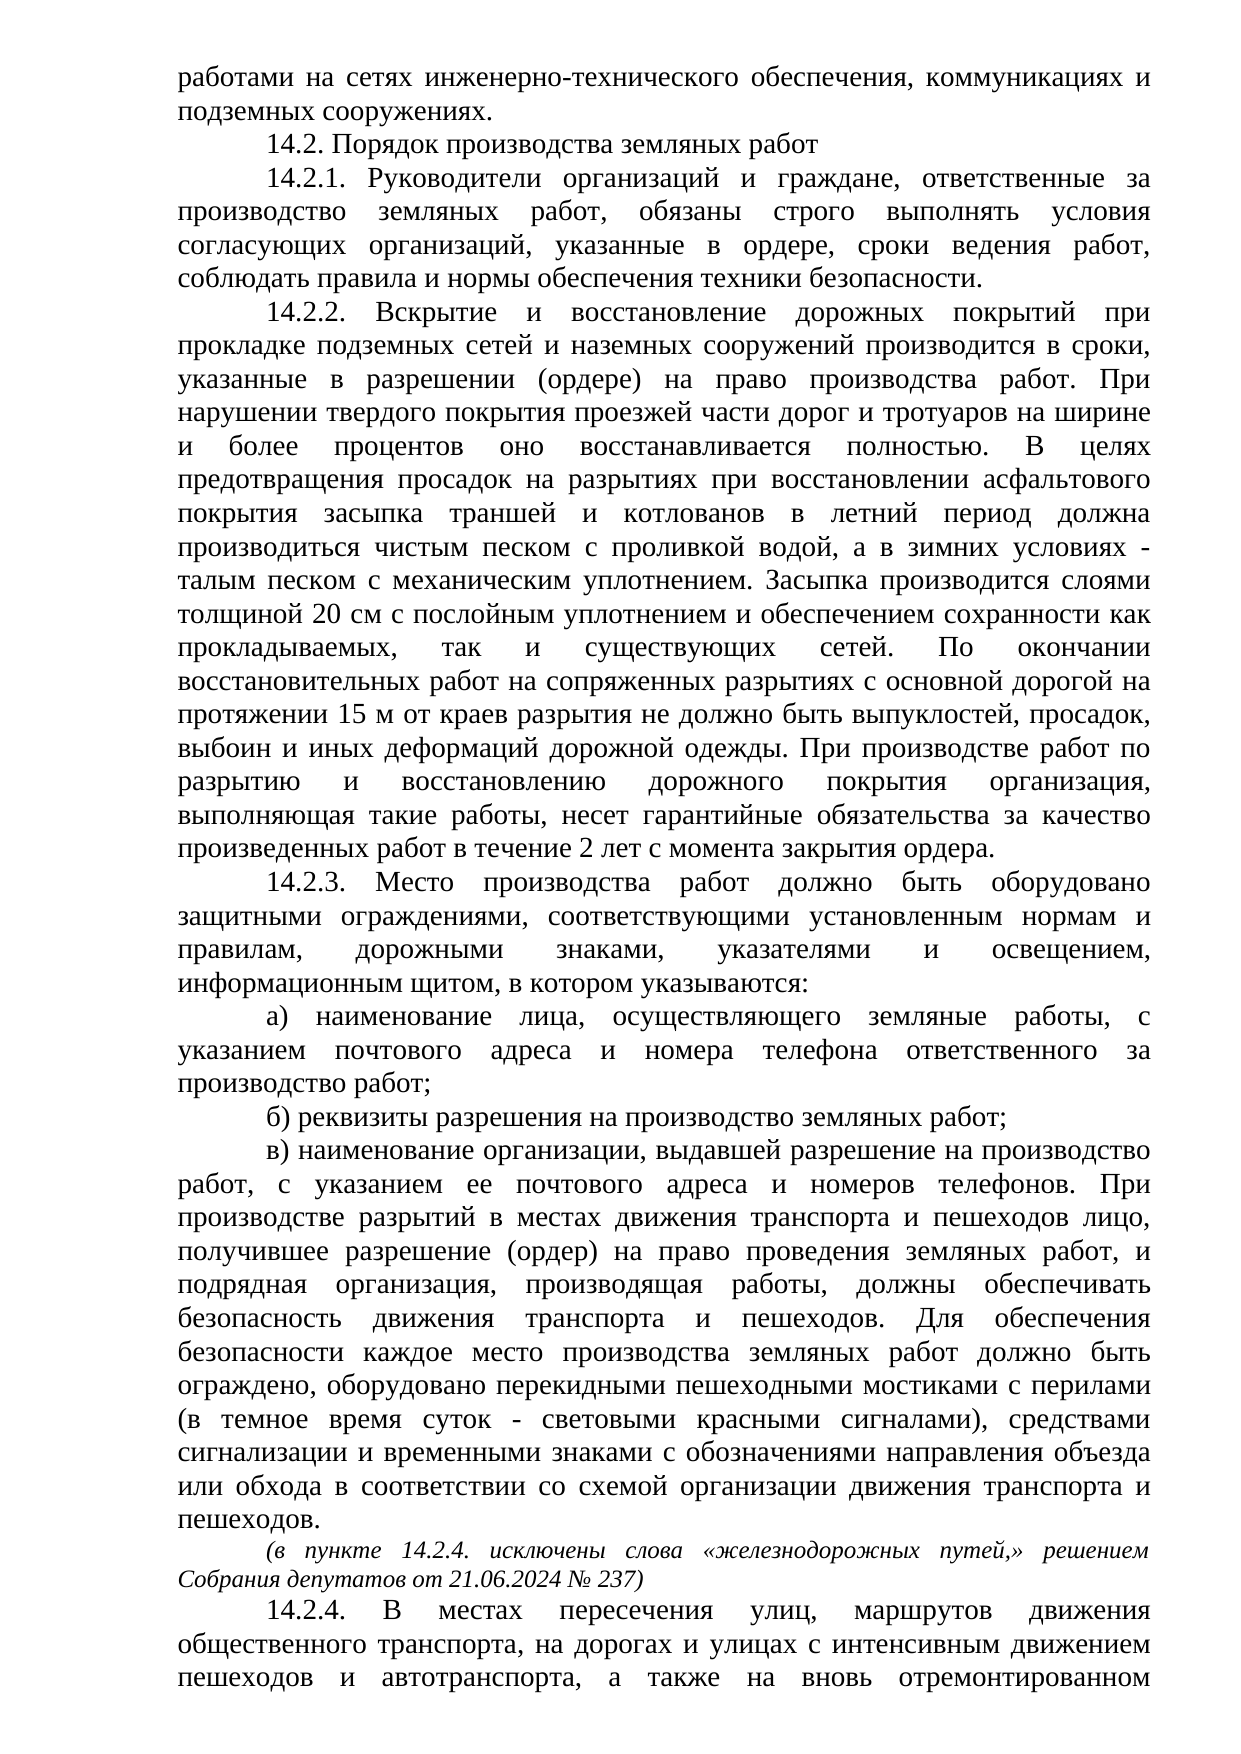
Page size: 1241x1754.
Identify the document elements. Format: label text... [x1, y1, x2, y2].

text 14.2.2. Вскрытие и восстановление дорожных покрытий при прокладке подземных сетей и наземных сооружений производится в сроки, указанные в разрешении (ордере) на право производства работ. При нарушении твердого покрытия проезжей части дорог и тротуаров на ширине и более процентов оно восстанавливается полностью. В целях предотвращения просадок на разрытиях при восстановлении асфальтового покрытия засыпка траншей и котлованов в летний период должна производиться чистым песком с проливкой водой, а в зимних условиях - талым песком с механическим уплотнением. Засыпка производится слоями толщиной 20 см с послойным уплотнением и обеспечением сохранности как прокладываемых, так и существующих сетей. По окончании восстановительных работ на сопряженных разрытиях с основной дорогой на протяжении 15 м от краев разрытия не должно быть выпуклостей, просадок, выбоин и иных деформаций дорожной одежды. При производстве работ по разрытию и восстановлению дорожного покрытия организация, выполняющая такие работы, несет гарантийные обязательства за качество произведенных работ в течение 2 лет с момента закрытия ордера. [177, 294, 1152, 864]
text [177, 59, 1152, 126]
text а) наименование лица, осуществляющего земляные работы, с указанием почтового адреса и номера телефона ответственного за производство работ; [177, 998, 1152, 1099]
text в) наименование организации, выдавшей разрешение на производство работ, с указанием ее почтового адреса и номеров телефонов. При производстве разрытий в местах движения транспорта и пешеходов лицо, получившее разрешение (ордер) на право проведения земляных работ, и подрядная организация, производящая работы, должны обеспечивать безопасность движения транспорта и пешеходов. Для обеспечения безопасности каждое место производства земляных работ должно быть ограждено, оборудовано перекидными пешеходными мостиками с перилами (в темное время суток - световыми красными сигналами), средствами сигнализации и временными знаками с обозначениями направления объезда или обхода в соответствии со схемой организации движения транспорта и пешеходов. [177, 1132, 1152, 1535]
text (в пункте 14.2.4. исключены слова «железнодорожных путей,» решением Собрания депутатов от 21.06.2024 № 237) [177, 1535, 1152, 1592]
text б) реквизиты разрешения на производство земляных работ; [177, 1099, 1152, 1132]
text 14.2. Порядок производства земляных работ [177, 126, 1152, 160]
text 14.2.1. Руководители организаций и граждане, ответственные за производство земляных работ, обязаны строго выполнять условия согласующих организаций, указанные в ордере, сроки ведения работ, соблюдать правила и нормы обеспечения техники безопасности. [177, 160, 1152, 294]
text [177, 1592, 1152, 1693]
text 14.2.3. Место производства работ должно быть оборудовано защитными ограждениями, соответствующими установленным нормам и правилам, дорожными знаками, указателями и освещением, информационным щитом, в котором указываются: [177, 864, 1152, 998]
